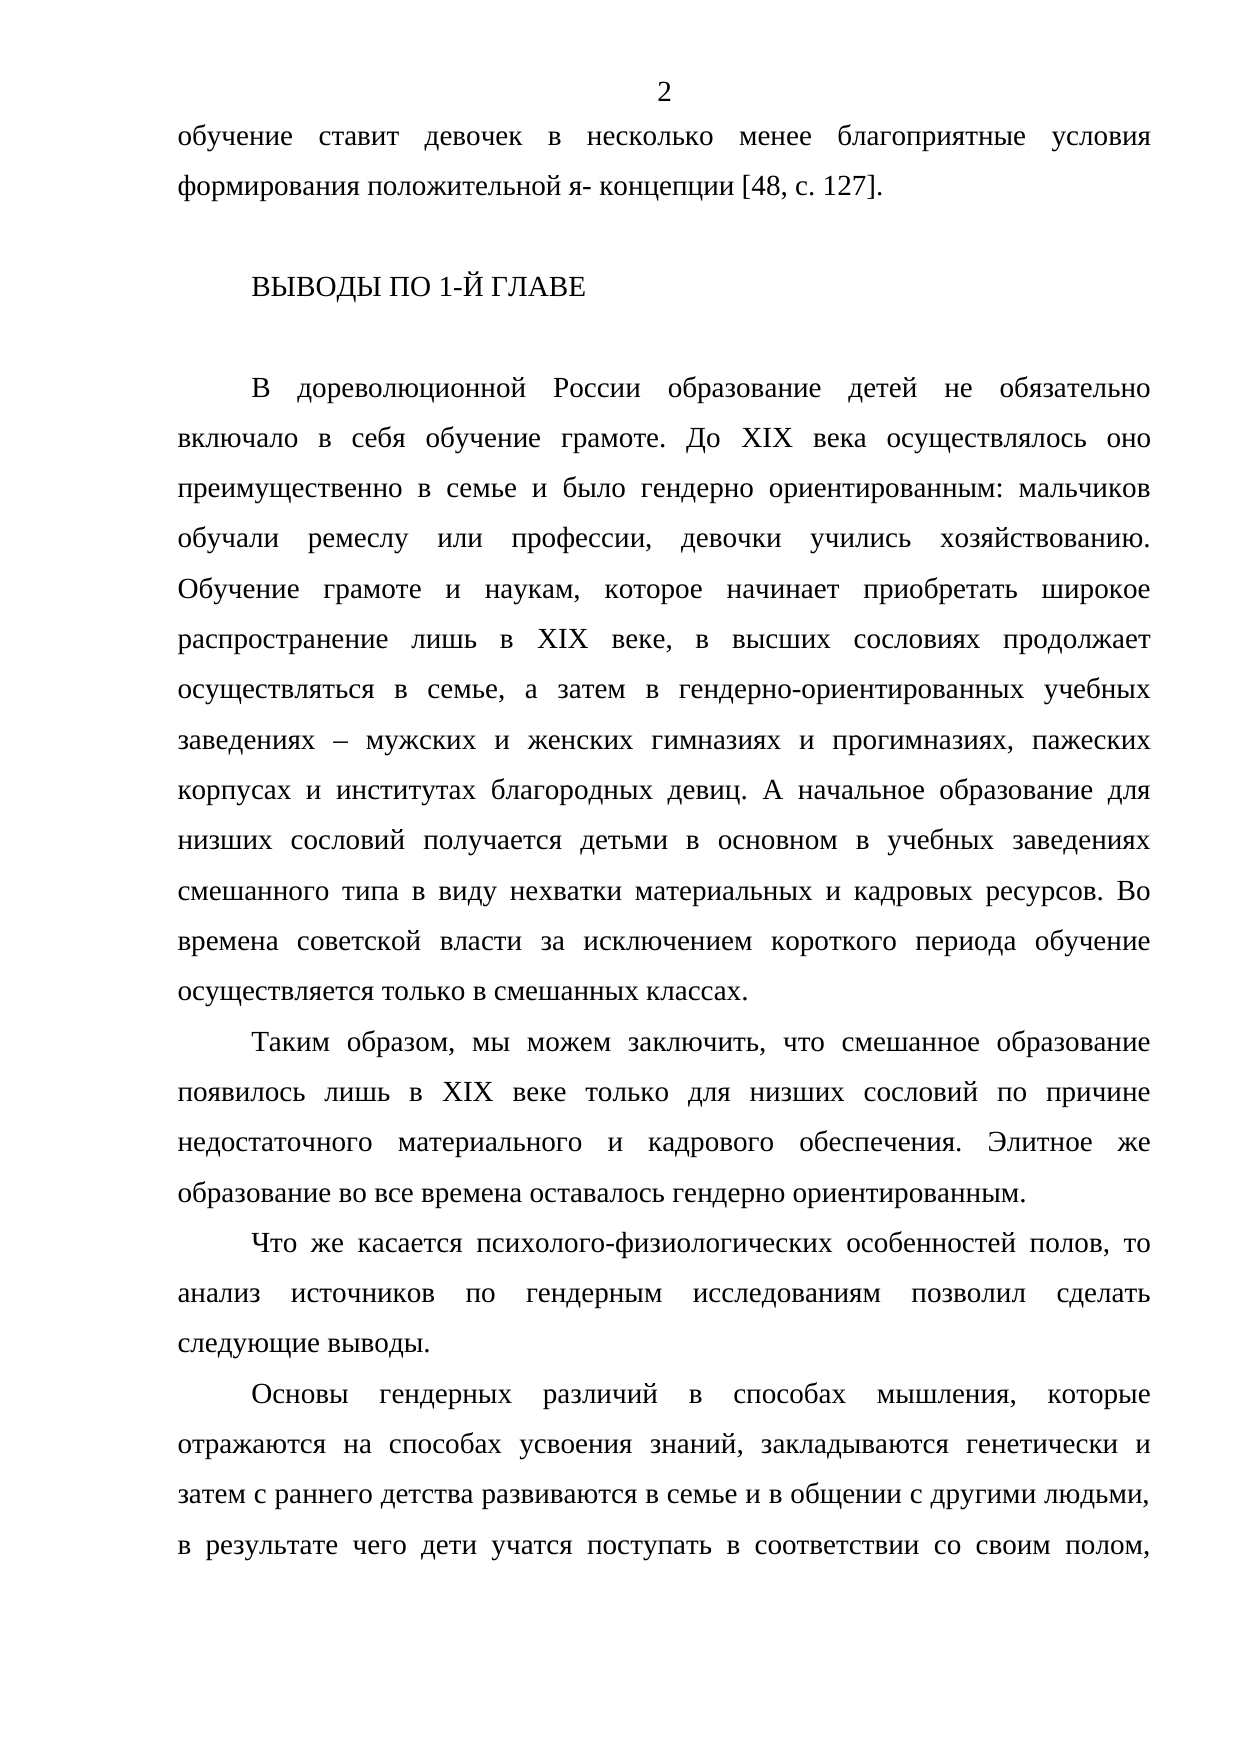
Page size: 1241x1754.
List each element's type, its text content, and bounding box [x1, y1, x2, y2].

text ВЫВОДЫ ПО 1-Й ГЛАВЕ [177, 269, 1152, 303]
text Таким образом, мы можем заключить, что смешанное образование появилось лишь в XIX веке только для низших сословий по причине недостаточного материального и кадрового обеспечения. Элитное же образование во все времена оставалось гендерно ориентированным. [177, 1024, 1152, 1208]
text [177, 118, 1152, 202]
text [177, 1376, 1152, 1560]
text В дореволюционной России образование детей не обязательно включало в себя обучение грамоте. До XIX века осуществлялось оно преимущественно в семье и было гендерно ориентированным: мальчиков обучали ремеслу или профессии, девочки учились хозяйствованию. Обучение грамоте и наукам, которое начинает приобретать широкое распространение лишь в XIX веке, в высших сословиях продолжает осуществляться в семье, а затем в гендерно-ориентированных учебных заведениях – мужских и женских гимназиях и прогимназиях, пажеских корпусах и институтах благородных девиц. А начальное образование для низших сословий получается детьми в основном в учебных заведениях смешанного типа в виду нехватки материальных и кадровых ресурсов. Во времена советской власти за исключением короткого периода обучение осуществляется только в смешанных классах. [177, 370, 1152, 1007]
text Что же касается психолого-физиологических особенностей полов, то анализ источников по гендерным исследованиям позволил сделать следующие выводы. [177, 1225, 1152, 1359]
